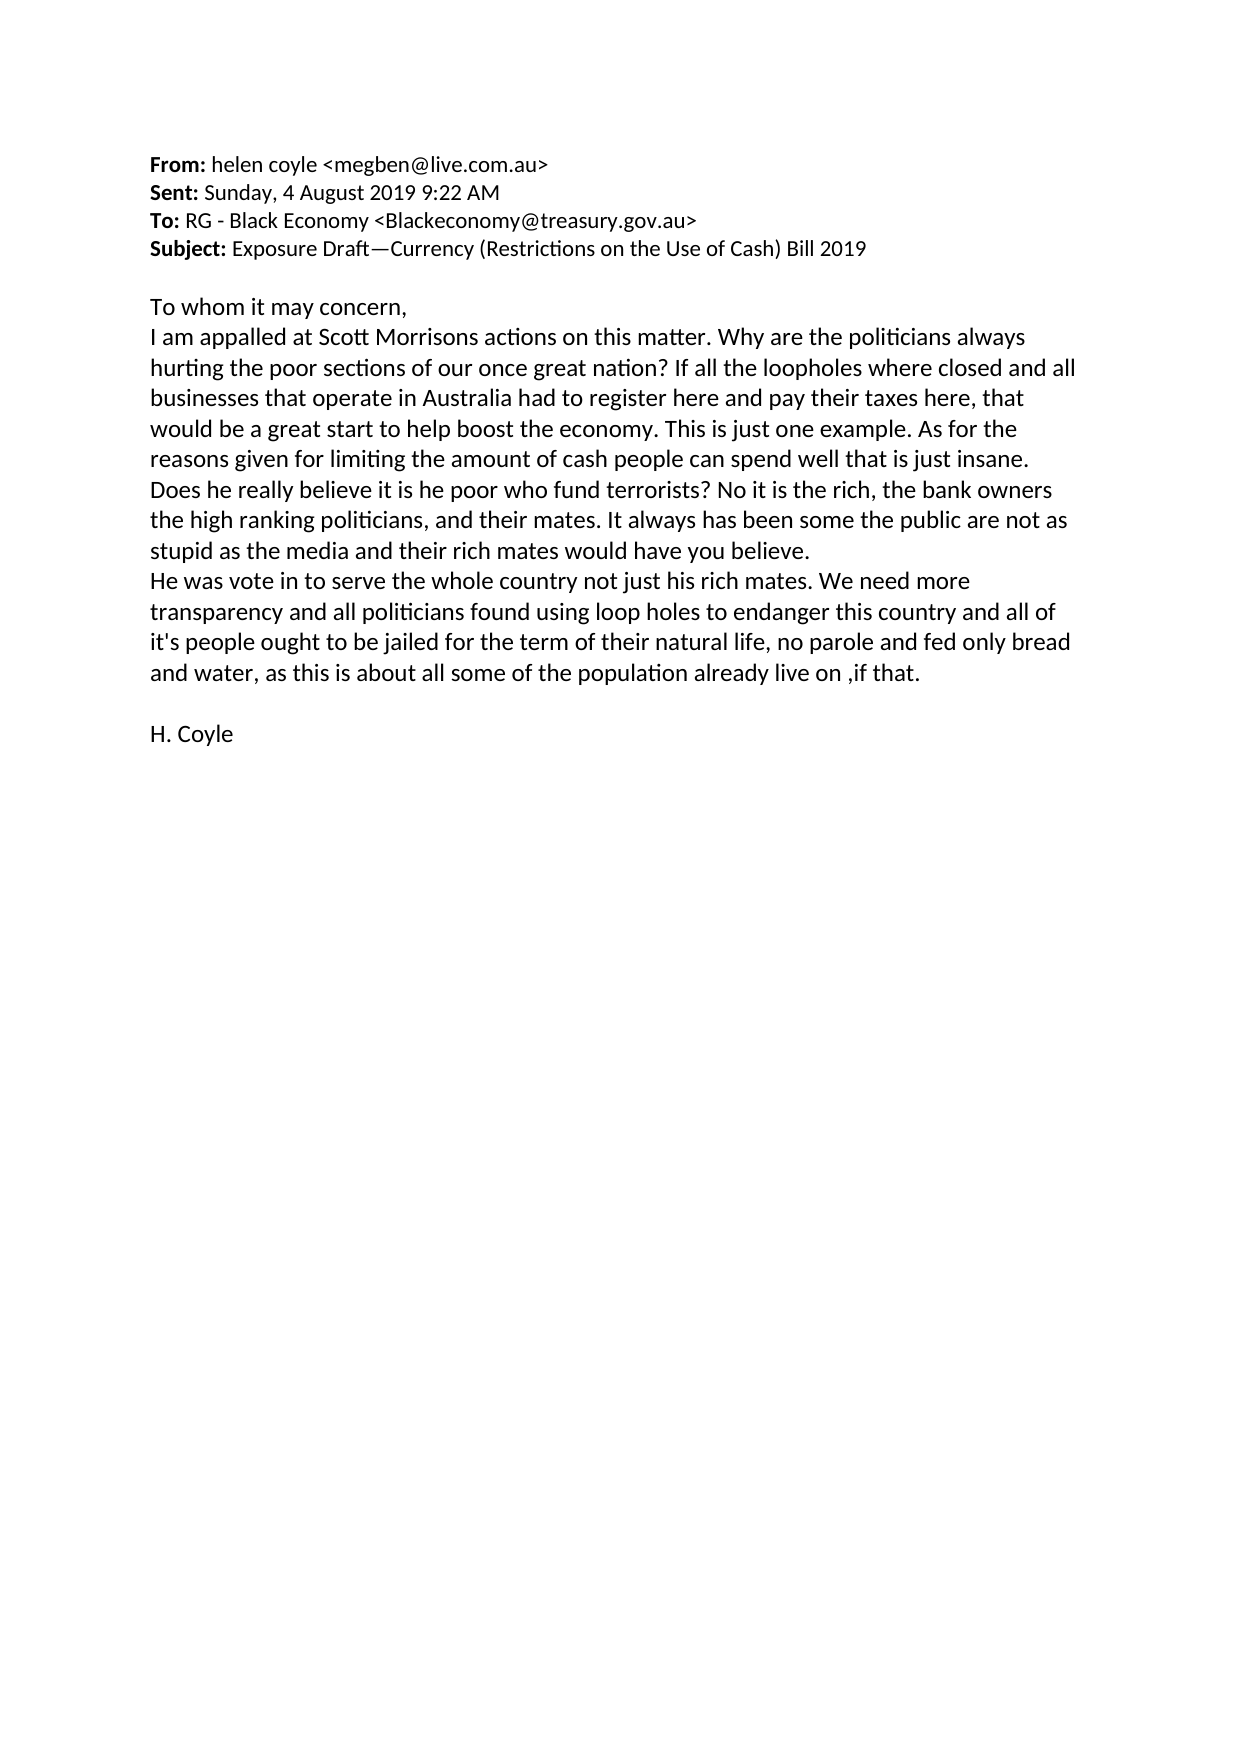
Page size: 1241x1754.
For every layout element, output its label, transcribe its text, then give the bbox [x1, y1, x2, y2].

text Does he really believe it is he poor who fund terrorists? No it is the rich, the bank owners the high ranking politicians, and their mates. It always has been some the public are not as stupid as the media and their rich mates would have you believe. [150, 474, 1090, 566]
text He was vote in to serve the whole country not just his rich mates. We need more transparency and all politicians found using loop holes to endanger this country and all of it's people ought to be jailed for the term of their natural life, no parole and fed only bread and water, as this is about all some of the population already live on ,if that. [150, 566, 1090, 688]
text To whom it may concern, [150, 291, 1090, 321]
text I am appalled at Scott Morrisons actions on this matter. Why are the politicians always hurting the poor sections of our once great nation? If all the loopholes where closed and all businesses that operate in Australia had to register here and pay their taxes here, that would be a great start to help boost the economy. This is just one example. As for the reasons given for limiting the amount of cash people can spend well that is just insane. [150, 321, 1090, 474]
text H. Coyle [150, 718, 1090, 749]
text From: helen coyle <megben@live.com.au> Sent: Sunday, 4 August 2019 9:22 AM To: RG - Black Economy <Blackeconomy@treasury.gov.au> Subject: Exposure Draft—Currency (Restrictions on the Use of Cash) Bill 2019 [150, 150, 1090, 262]
